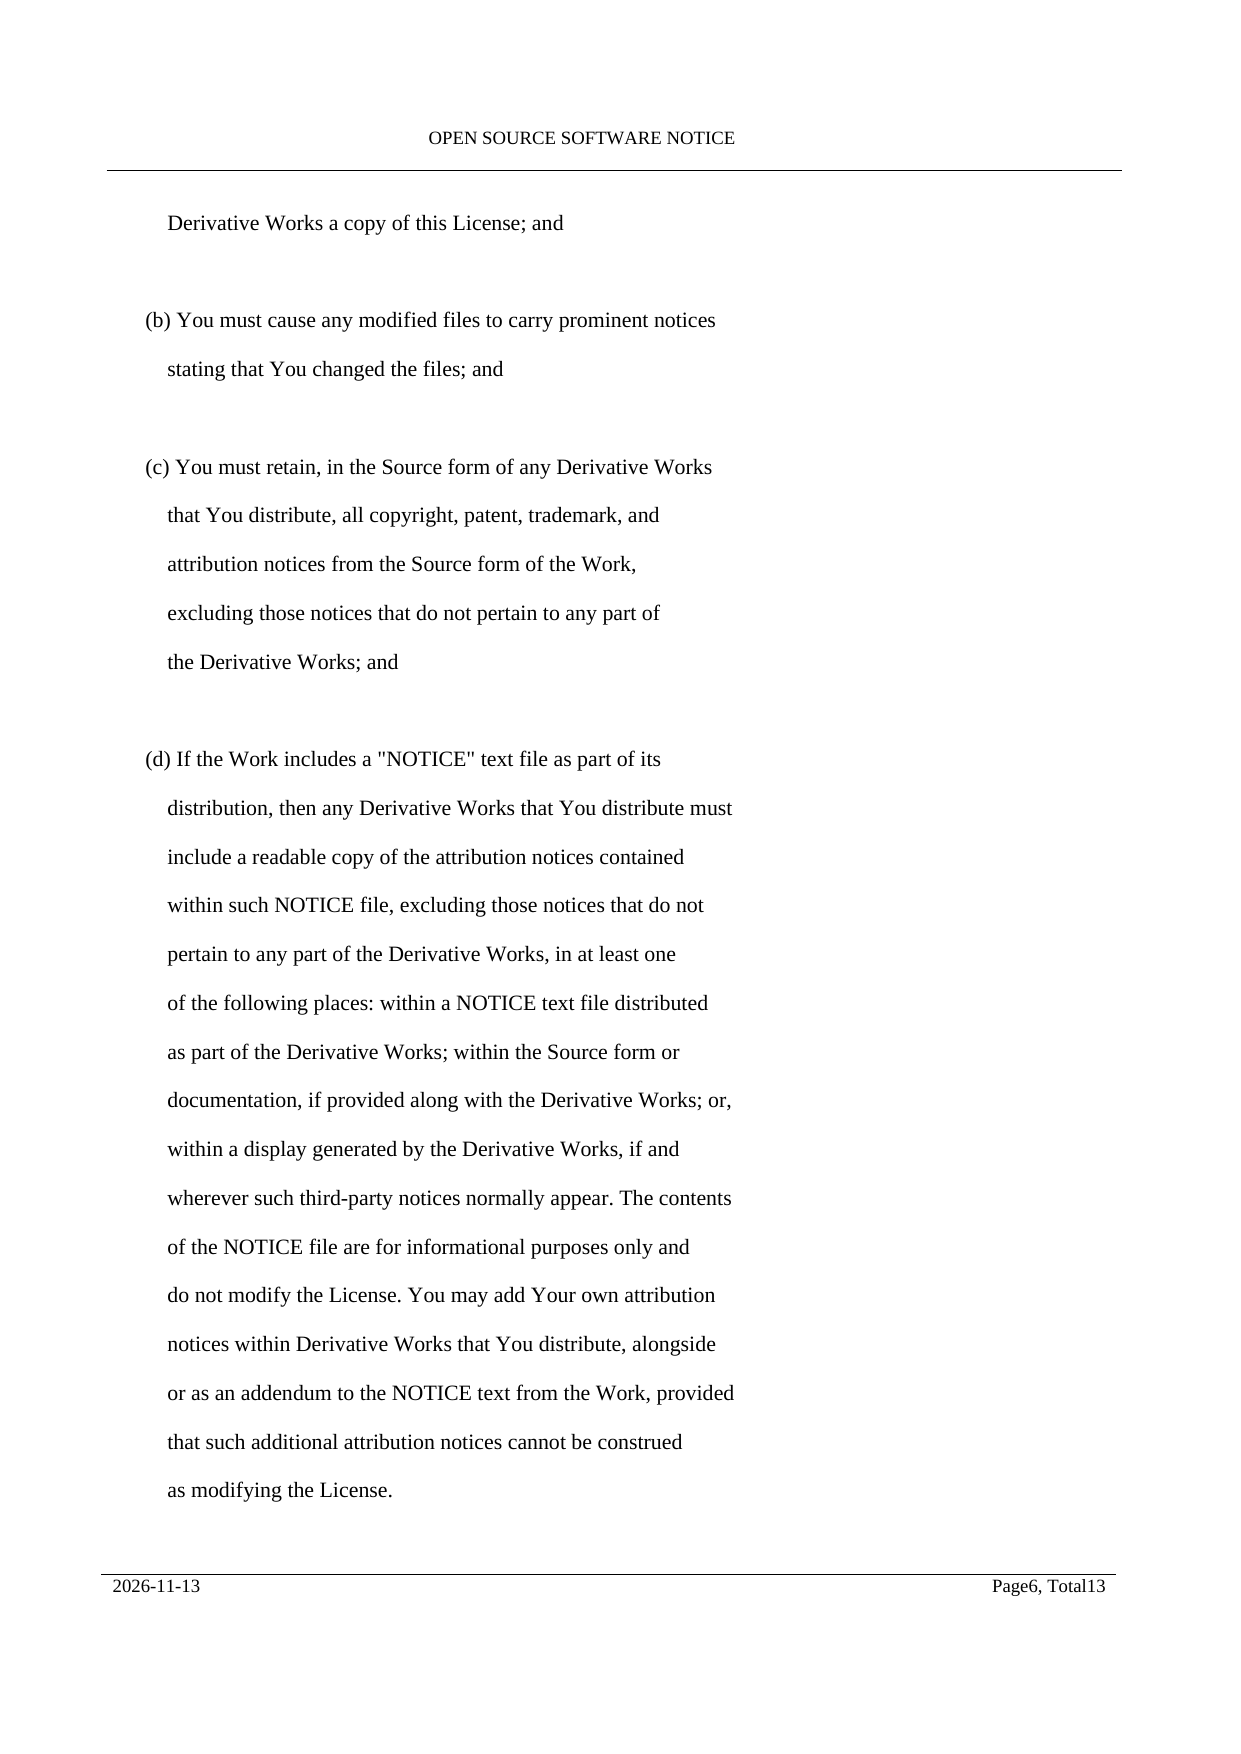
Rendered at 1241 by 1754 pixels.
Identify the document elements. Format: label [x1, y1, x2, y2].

text [112, 206, 1128, 1506]
